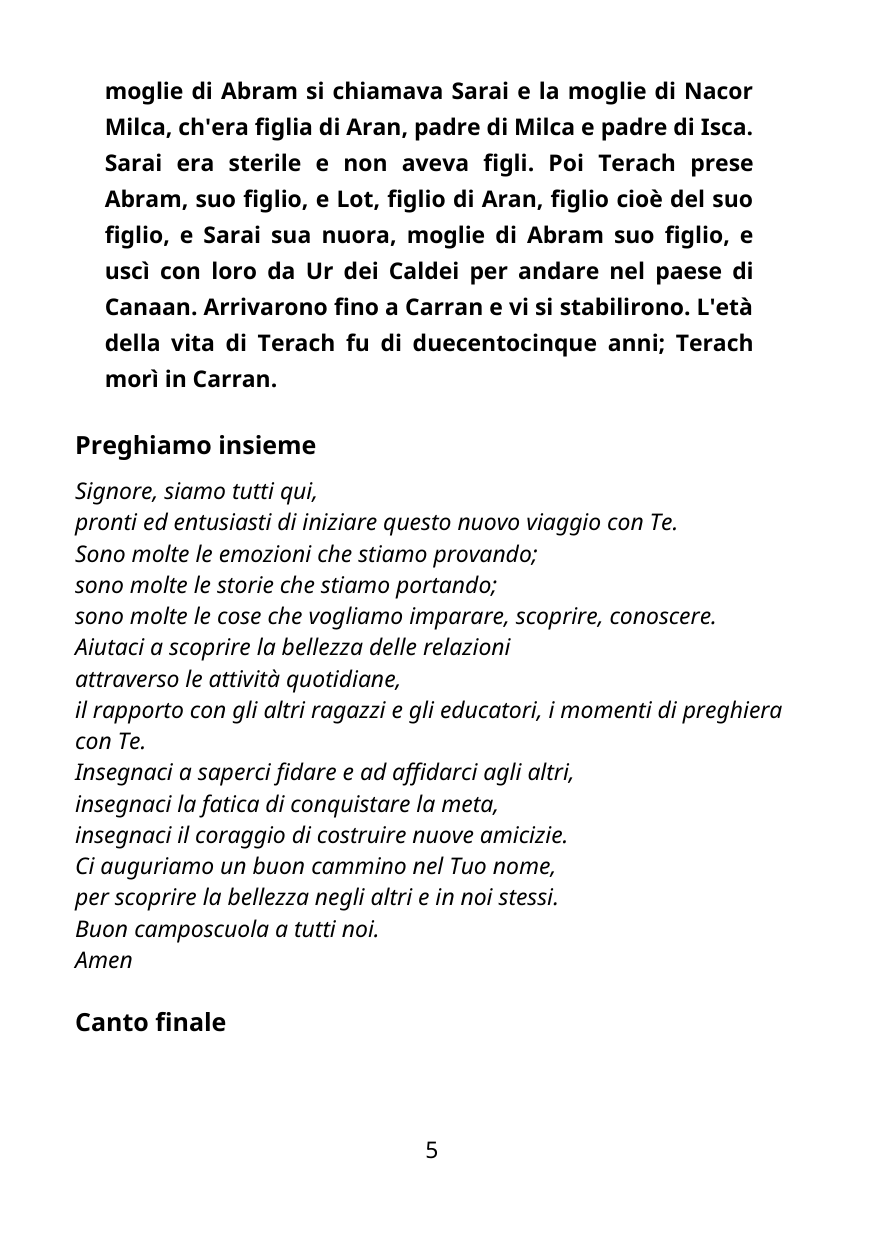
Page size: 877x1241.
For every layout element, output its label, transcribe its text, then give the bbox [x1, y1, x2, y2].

text Insegnaci a saperci fidare e ad affidarci agli altri, [75, 756, 788, 788]
text Buon camposcuola a tutti noi. [75, 913, 788, 944]
text Sono molte le emozioni che stiamo provando; [75, 538, 788, 569]
text per scoprire la bellezza negli altri e in noi stessi. [75, 881, 788, 913]
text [104, 75, 754, 394]
text Ci auguriamo un buon cammino nel Tuo nome, [75, 850, 788, 881]
text pronti ed entusiasti di iniziare questo nuovo viaggio con Te. [75, 506, 788, 538]
text insegnaci il coraggio di costruire nuove amicizie. [75, 819, 788, 850]
text Signore, siamo tutti qui, [75, 475, 788, 506]
text il rapporto con gli altri ragazzi e gli educatori, i momenti di preghiera con Te. [75, 694, 788, 756]
text insegnaci la fatica di conquistare la meta, [75, 788, 788, 819]
text sono molte le storie che stiamo portando; [75, 569, 788, 600]
text Preghiamo insieme [75, 428, 788, 462]
text attraverso le attività quotidiane, [75, 663, 788, 694]
text Aiutaci a scoprire la bellezza delle relazioni [75, 631, 788, 663]
text Amen [75, 944, 788, 975]
text Canto finale [75, 1004, 788, 1038]
text sono molte le cose che vogliamo imparare, scoprire, conoscere. [75, 600, 788, 631]
